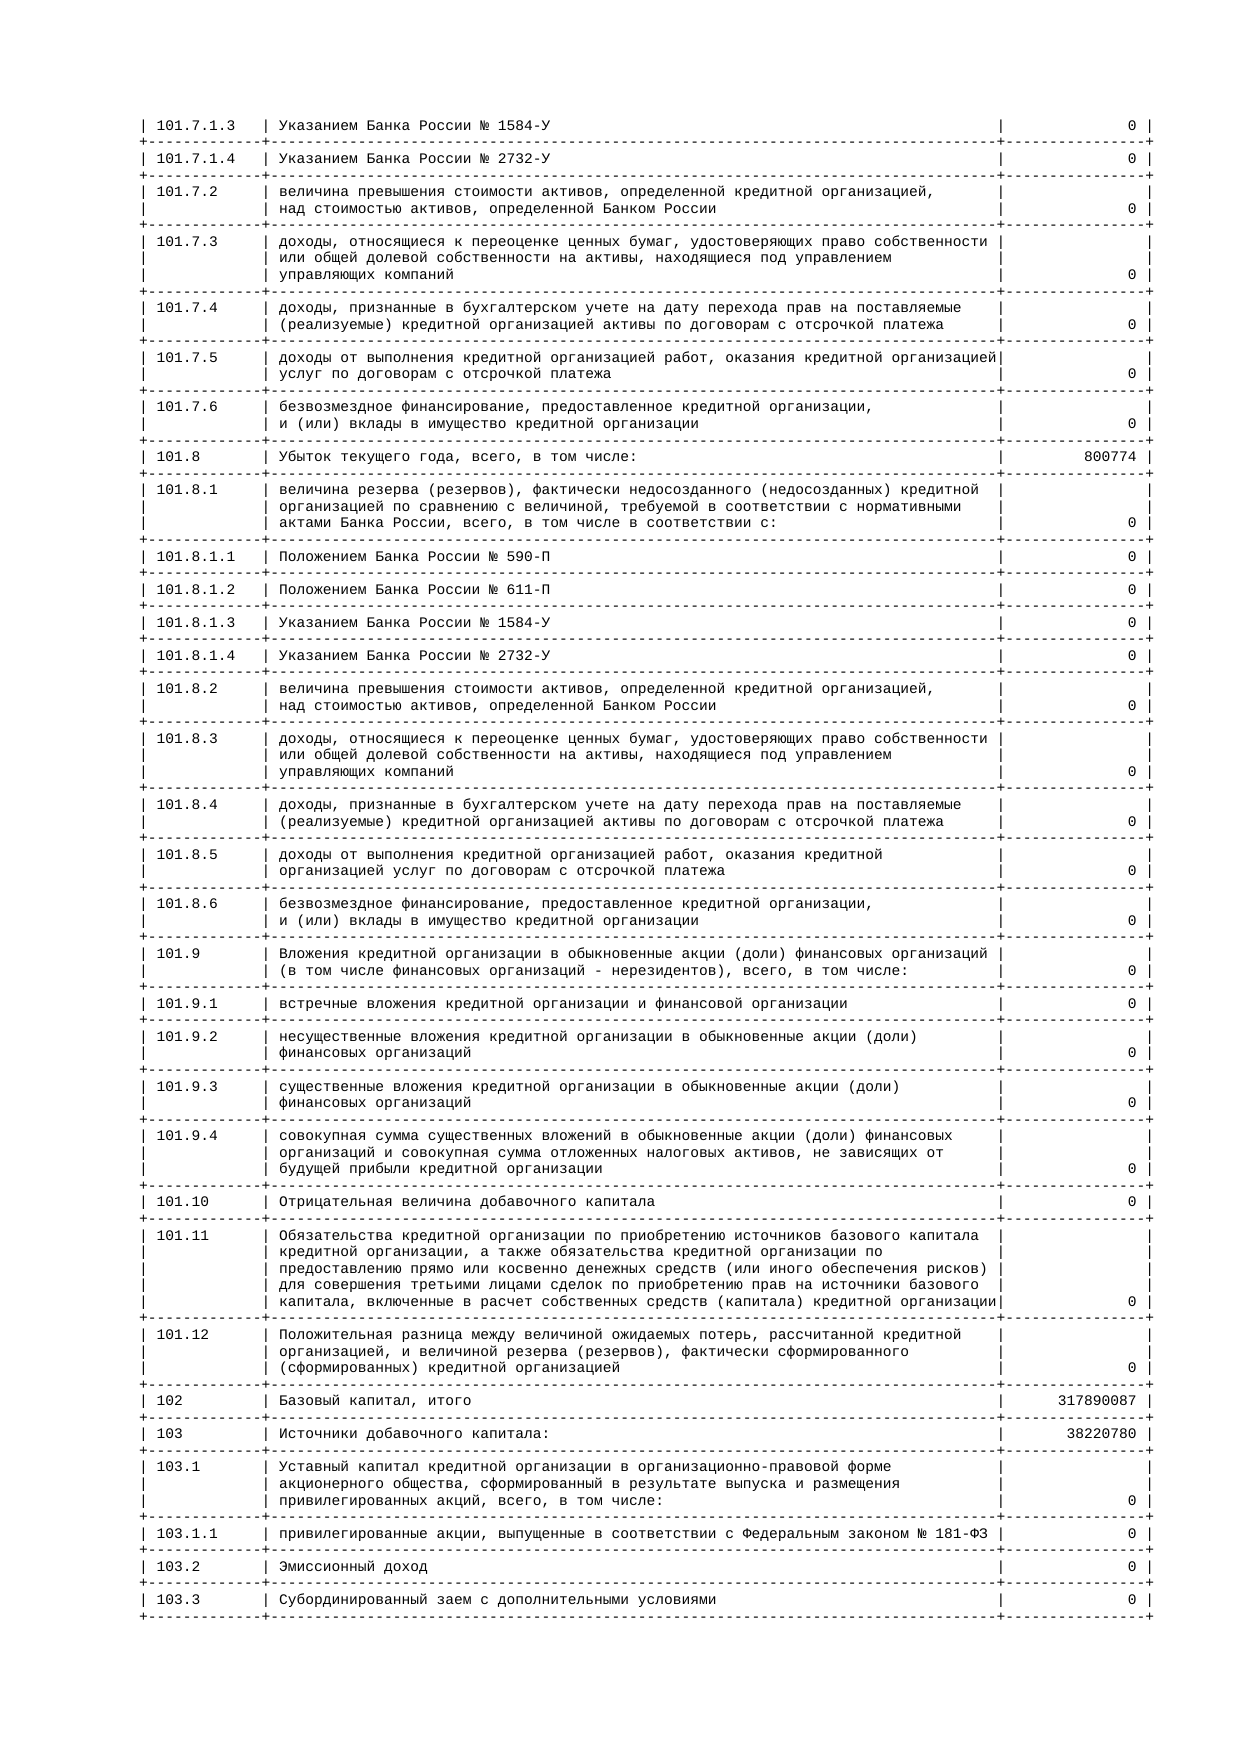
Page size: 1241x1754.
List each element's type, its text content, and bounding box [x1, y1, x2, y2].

text | | (в том числе финансовых организаций - нерезидентов), всего, в том числе: | 0 | [139, 963, 1196, 979]
text +-------------+-----------------------------------------------------------------------------------+----------------+ [139, 714, 1196, 731]
text +-------------+-----------------------------------------------------------------------------------+----------------+ [139, 383, 1196, 400]
text | 101.8.5 | доходы от выполнения кредитной организацией работ, оказания кредитной | | [139, 847, 1196, 863]
text +-------------+-----------------------------------------------------------------------------------+----------------+ [139, 168, 1196, 184]
text | | предоставлению прямо или косвенно денежных средств (или иного обеспечения рисков) | | [139, 1261, 1196, 1277]
text | 101.8 | Убыток текущего года, всего, в том числе: | 800774 | [139, 449, 1196, 466]
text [139, 135, 1196, 151]
text +-------------+-----------------------------------------------------------------------------------+----------------+ [139, 333, 1196, 350]
text +-------------+-----------------------------------------------------------------------------------+----------------+ [139, 1178, 1196, 1195]
text +-------------+-----------------------------------------------------------------------------------+----------------+ [139, 781, 1196, 797]
text | 102 | Базовый капитал, итого | 317890087 | [139, 1393, 1196, 1410]
text +-------------+-----------------------------------------------------------------------------------+----------------+ [139, 1012, 1196, 1029]
text | 101.8.4 | доходы, признанные в бухгалтерском учете на дату перехода прав на поставляемые | | [139, 797, 1196, 814]
text | | актами Банка России, всего, в том числе в соответствии с: | 0 | [139, 516, 1196, 532]
text | | или общей долевой собственности на активы, находящиеся под управлением | | [139, 747, 1196, 764]
text | 103 | Источники добавочного капитала: | 38220780 | [139, 1427, 1196, 1443]
text | 101.8.1.3 | Указанием Банка России № 1584-У | 0 | [139, 615, 1196, 632]
text | 101.11 | Обязательства кредитной организации по приобретению источников базового капитала | | [139, 1228, 1196, 1244]
text | | капитала, включенные в расчет собственных средств (капитала) кредитной организации| 0 | [139, 1294, 1196, 1311]
text | 101.9.1 | встречные вложения кредитной организации и финансовой организации | 0 | [139, 996, 1196, 1012]
text +-------------+-----------------------------------------------------------------------------------+----------------+ [139, 830, 1196, 847]
text | 101.7.3 | доходы, относящиеся к переоценке ценных бумаг, удостоверяющих право собственности | | [139, 234, 1196, 251]
text | 101.9.3 | существенные вложения кредитной организации в обыкновенные акции (доли) | | [139, 1079, 1196, 1095]
text +-------------+-----------------------------------------------------------------------------------+----------------+ [139, 1112, 1196, 1128]
text +-------------+-----------------------------------------------------------------------------------+----------------+ [139, 532, 1196, 549]
text +-------------+-----------------------------------------------------------------------------------+----------------+ [139, 1211, 1196, 1228]
text +-------------+-----------------------------------------------------------------------------------+----------------+ [139, 979, 1196, 996]
text | 101.8.2 | величина превышения стоимости активов, определенной кредитной организацией, | | [139, 681, 1196, 698]
text +-------------+-----------------------------------------------------------------------------------+----------------+ [139, 1509, 1196, 1526]
text +-------------+-----------------------------------------------------------------------------------+----------------+ [139, 1443, 1196, 1460]
text | | организацией по сравнению с величиной, требуемой в соответствии с нормативными | | [139, 499, 1196, 516]
text | | и (или) вклады в имущество кредитной организации | 0 | [139, 416, 1196, 433]
text | 101.12 | Положительная разница между величиной ожидаемых потерь, рассчитанной кредитной | | [139, 1327, 1196, 1344]
text +-------------+-----------------------------------------------------------------------------------+----------------+ [139, 217, 1196, 234]
text | 101.8.1.1 | Положением Банка России № 590-П | 0 | [139, 549, 1196, 565]
text | 103.1 | Уставный капитал кредитной организации в организационно-правовой форме | | [139, 1460, 1196, 1476]
text | 101.7.5 | доходы от выполнения кредитной организацией работ, оказания кредитной организацией| | [139, 350, 1196, 367]
text +-------------+-----------------------------------------------------------------------------------+----------------+ [139, 1410, 1196, 1427]
text +-------------+-----------------------------------------------------------------------------------+----------------+ [139, 1062, 1196, 1079]
text | | организацией, и величиной резерва (резервов), фактически сформированного | | [139, 1344, 1196, 1360]
text | | услуг по договорам с отсрочкой платежа | 0 | [139, 367, 1196, 383]
text | 101.9 | Вложения кредитной организации в обыкновенные акции (доли) финансовых организаций | | [139, 946, 1196, 963]
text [139, 1609, 1196, 1625]
text +-------------+-----------------------------------------------------------------------------------+----------------+ [139, 1576, 1196, 1592]
text | 103.1.1 | привилегированные акции, выпущенные в соответствии с Федеральным законом № 181-ФЗ | 0 | [139, 1526, 1196, 1542]
text | 101.7.1.3 | Указанием Банка России № 1584-У | 0 | [139, 118, 1196, 135]
text +-------------+-----------------------------------------------------------------------------------+----------------+ [139, 565, 1196, 582]
text +-------------+-----------------------------------------------------------------------------------+----------------+ [139, 880, 1196, 897]
text | | для совершения третьими лицами сделок по приобретению прав на источники базового | | [139, 1277, 1196, 1294]
text | | управляющих компаний | 0 | [139, 764, 1196, 781]
text | | акционерного общества, сформированный в результате выпуска и размещения | | [139, 1476, 1196, 1493]
text | 101.7.6 | безвозмездное финансирование, предоставленное кредитной организации, | | [139, 400, 1196, 416]
text | 101.8.3 | доходы, относящиеся к переоценке ценных бумаг, удостоверяющих право собственности | | [139, 731, 1196, 747]
text +-------------+-----------------------------------------------------------------------------------+----------------+ [139, 1542, 1196, 1559]
text | 101.9.4 | совокупная сумма существенных вложений в обыкновенные акции (доли) финансовых | | [139, 1128, 1196, 1145]
text | 101.7.2 | величина превышения стоимости активов, определенной кредитной организацией, | | [139, 184, 1196, 201]
text | | управляющих компаний | 0 | [139, 267, 1196, 284]
text | | организаций и совокупная сумма отложенных налоговых активов, не зависящих от | | [139, 1145, 1196, 1162]
text | | над стоимостью активов, определенной Банком России | 0 | [139, 698, 1196, 714]
text +-------------+-----------------------------------------------------------------------------------+----------------+ [139, 665, 1196, 681]
text | 101.7.1.4 | Указанием Банка России № 2732-У | 0 | [139, 151, 1196, 168]
text | | (реализуемые) кредитной организацией активы по договорам с отсрочкой платежа | 0 | [139, 317, 1196, 333]
text | 101.8.1 | величина резерва (резервов), фактически недосозданного (недосозданных) кредитной | | [139, 482, 1196, 499]
text +-------------+-----------------------------------------------------------------------------------+----------------+ [139, 632, 1196, 648]
text +-------------+-----------------------------------------------------------------------------------+----------------+ [139, 433, 1196, 449]
text | | финансовых организаций | 0 | [139, 1046, 1196, 1062]
text | | и (или) вклады в имущество кредитной организации | 0 | [139, 913, 1196, 930]
text +-------------+-----------------------------------------------------------------------------------+----------------+ [139, 466, 1196, 482]
text | 101.8.6 | безвозмездное финансирование, предоставленное кредитной организации, | | [139, 897, 1196, 913]
text | | привилегированных акций, всего, в том числе: | 0 | [139, 1493, 1196, 1509]
text +-------------+-----------------------------------------------------------------------------------+----------------+ [139, 930, 1196, 946]
text | 101.9.2 | несущественные вложения кредитной организации в обыкновенные акции (доли) | | [139, 1029, 1196, 1046]
text | 101.8.1.2 | Положением Банка России № 611-П | 0 | [139, 582, 1196, 598]
text | 101.8.1.4 | Указанием Банка России № 2732-У | 0 | [139, 648, 1196, 665]
text | 103.2 | Эмиссионный доход | 0 | [139, 1559, 1196, 1576]
text | 103.3 | Субординированный заем с дополнительными условиями | 0 | [139, 1592, 1196, 1609]
text | | кредитной организации, а также обязательства кредитной организации по | | [139, 1244, 1196, 1261]
text | | (сформированных) кредитной организацией | 0 | [139, 1360, 1196, 1377]
text | | финансовых организаций | 0 | [139, 1095, 1196, 1112]
text +-------------+-----------------------------------------------------------------------------------+----------------+ [139, 284, 1196, 300]
text | | будущей прибыли кредитной организации | 0 | [139, 1162, 1196, 1178]
text +-------------+-----------------------------------------------------------------------------------+----------------+ [139, 1377, 1196, 1393]
text | | (реализуемые) кредитной организацией активы по договорам с отсрочкой платежа | 0 | [139, 814, 1196, 830]
text | | или общей долевой собственности на активы, находящиеся под управлением | | [139, 251, 1196, 267]
text | | над стоимостью активов, определенной Банком России | 0 | [139, 201, 1196, 217]
text | 101.10 | Отрицательная величина добавочного капитала | 0 | [139, 1195, 1196, 1211]
text +-------------+-----------------------------------------------------------------------------------+----------------+ [139, 598, 1196, 615]
text | | организацией услуг по договорам с отсрочкой платежа | 0 | [139, 863, 1196, 880]
text +-------------+-----------------------------------------------------------------------------------+----------------+ [139, 1311, 1196, 1327]
text | 101.7.4 | доходы, признанные в бухгалтерском учете на дату перехода прав на поставляемые | | [139, 300, 1196, 317]
